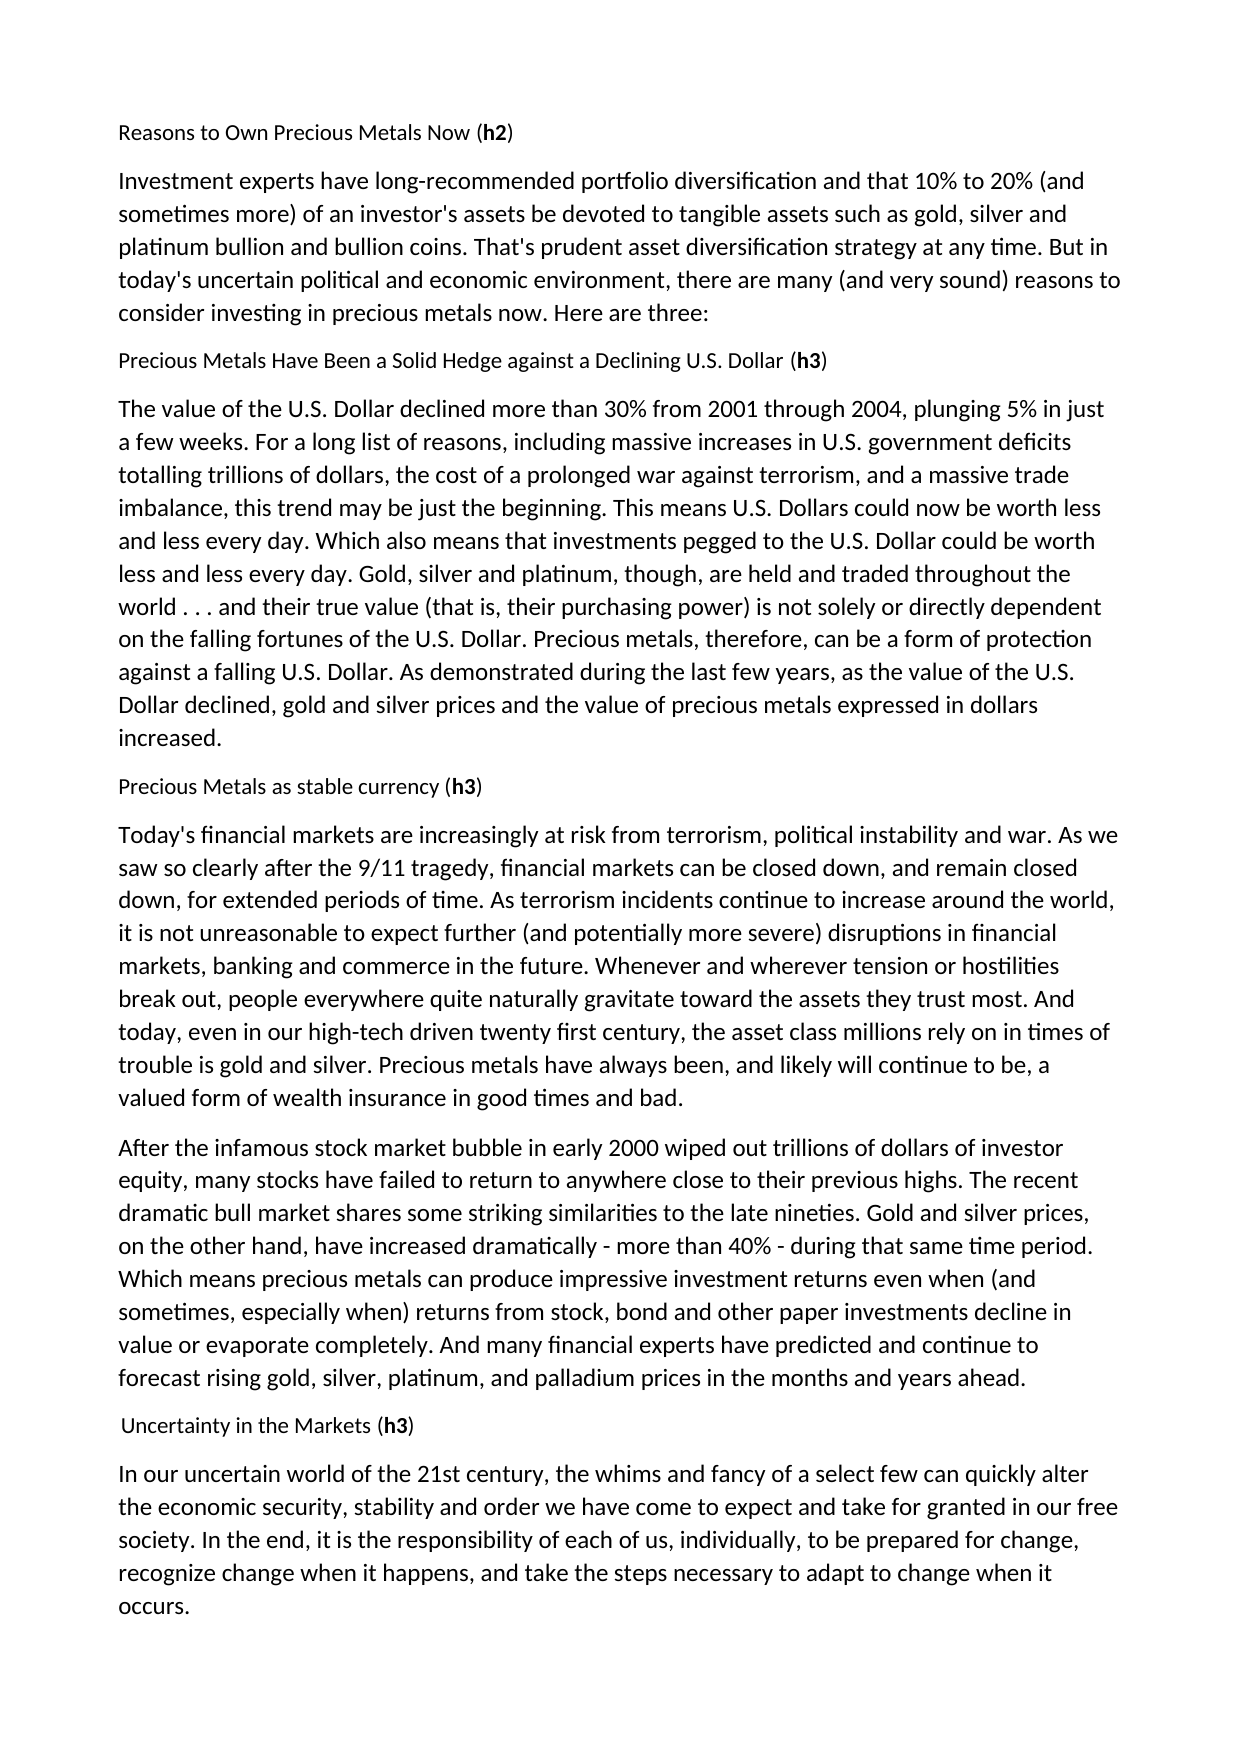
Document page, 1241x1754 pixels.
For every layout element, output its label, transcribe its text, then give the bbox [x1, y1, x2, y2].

text After the infamous stock market bubble in early 2000 wiped out trillions of dollars of investor equity, many stocks have failed to return to anywhere close to their previous highs. The recent dramatic bull market shares some striking similarities to the late nineties. Gold and silver prices, on the other hand, have increased dramatically - more than 40% - during that same time period. Which means precious metals can produce impressive investment returns even when (and sometimes, especially when) returns from stock, bond and other paper investments decline in value or evaporate completely. And many financial experts have predicted and continue to forecast rising gold, silver, platinum, and palladium prices in the months and years ahead. [118, 1132, 1122, 1393]
text The value of the U.S. Dollar declined more than 30% from 2001 through 2004, plunging 5% in just a few weeks. For a long list of reasons, including massive increases in U.S. government deficits totalling trillions of dollars, the cost of a prolonged war against terrorism, and a massive trade imbalance, this trend may be just the beginning. This means U.S. Dollars could now be worth less and less every day. Which also means that investments pegged to the U.S. Dollar could be worth less and less every day. Gold, silver and platinum, though, are held and traded throughout the world . . . and their true value (that is, their purchasing power) is not solely or directly dependent on the falling fortunes of the U.S. Dollar. Precious metals, therefore, can be a form of protection against a falling U.S. Dollar. As demonstrated during the last few years, as the value of the U.S. Dollar declined, gold and silver prices and the value of precious metals expressed in dollars increased. [118, 393, 1122, 753]
text In our uncertain world of the 21st century, the whims and fancy of a select few can quickly alter the economic security, stability and order we have come to expect and take for granted in our free society. In the end, it is the responsibility of each of us, individually, to be prepared for change, recognize change when it happens, and take the steps necessary to adapt to change when it occurs. [118, 1458, 1122, 1621]
text Precious Metals Have Been a Solid Hedge against a Declining U.S. Dollar (h3) [118, 346, 1122, 374]
text Reasons to Own Precious Metals Now (h2) [118, 118, 1122, 146]
text Today's financial markets are increasingly at risk from terrorism, political instability and war. As we saw so clearly after the 9/11 tragedy, financial markets can be closed down, and remain closed down, for extended periods of time. As terrorism incidents continue to increase around the world, it is not unreasonable to expect further (and potentially more severe) disruptions in financial markets, banking and commerce in the future. Whenever and wherever tension or hostilities break out, people everywhere quite naturally gravitate toward the assets they trust most. And today, even in our high-tech driven twenty first century, the asset class millions rely on in times of trouble is gold and silver. Precious metals have always been, and likely will continue to be, a valued form of wealth insurance in good times and bad. [118, 819, 1122, 1113]
text Precious Metals as stable currency (h3) [118, 772, 1122, 800]
text Investment experts have long-recommended portfolio diversification and that 10% to 20% (and sometimes more) of an investor's assets be devoted to tangible assets such as gold, silver and platinum bullion and bullion coins. That's prudent asset diversification strategy at any time. But in today's uncertain political and economic environment, there are many (and very sound) reasons to consider investing in precious metals now. Here are three: [118, 165, 1122, 327]
text Uncertainty in the Markets (h3) [118, 1412, 1122, 1440]
